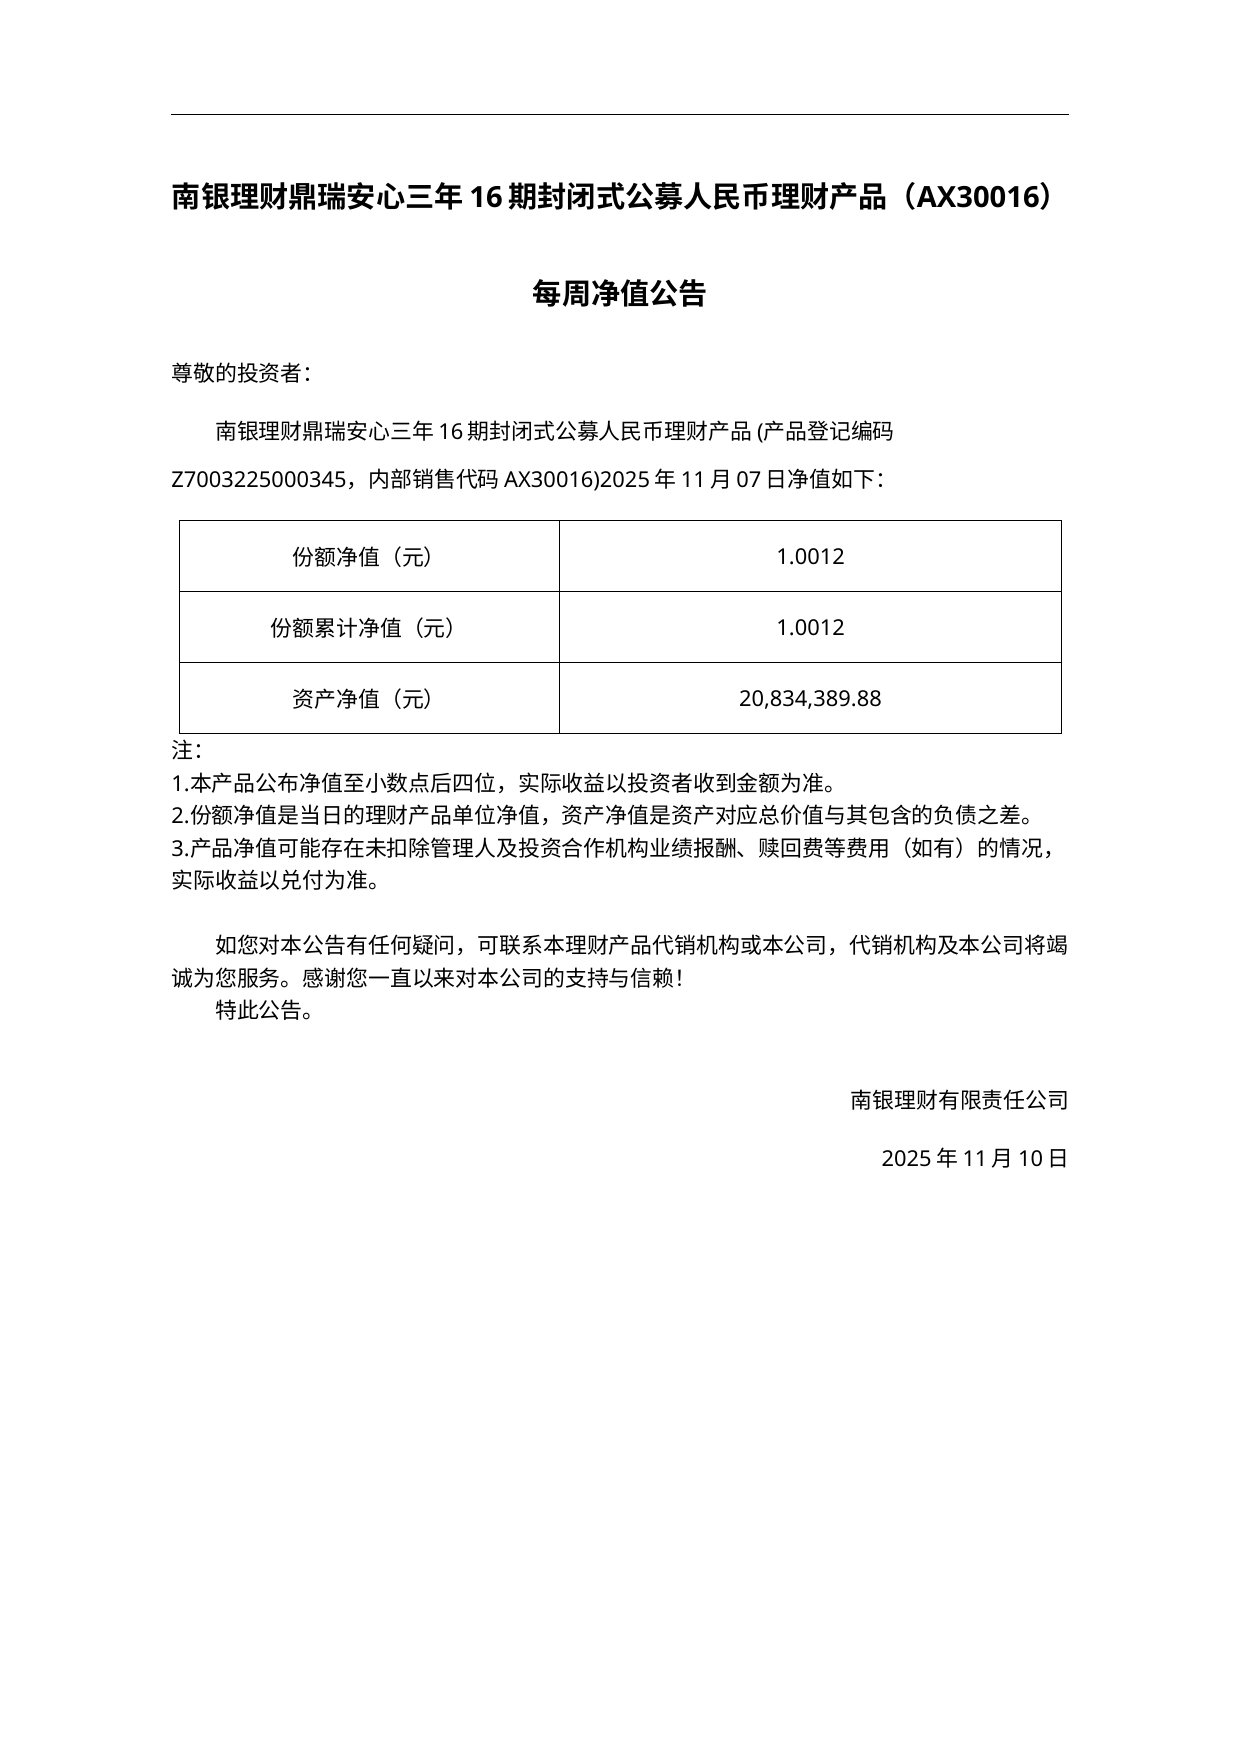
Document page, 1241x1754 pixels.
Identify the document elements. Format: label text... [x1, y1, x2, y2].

text 南银理财有限责任公司 [171, 1082, 1069, 1115]
text 1.本产品公布净值至小数点后四位，实际收益以投资者收到金额为准。 [171, 765, 1069, 798]
table_cell 20,834,389.88 [560, 663, 1061, 733]
text 2025年11月10日 [171, 1140, 1069, 1173]
text 如您对本公告有任何疑问，可联系本理财产品代销机构或本公司，代销机构及本公司将竭诚为您服务。感谢您一直以来对本公司的支持与信赖！ [171, 928, 1069, 993]
text 注： [171, 733, 1069, 765]
table_cell 资产净值（元） [180, 663, 559, 733]
text 南银理财鼎瑞安心三年16期封闭式公募人民币理财产品 (产品登记编码Z7003225000345，内部销售代码AX30016)2025年11月07日净值如下： [171, 413, 1069, 494]
table_header 1.0012 [560, 521, 1061, 591]
text 尊敬的投资者： [171, 355, 1069, 388]
text 特此公告。 [171, 993, 1069, 1025]
table_header 份额净值（元） [180, 521, 559, 591]
text 3.产品净值可能存在未扣除管理人及投资合作机构业绩报酬、赎回费等费用（如有）的情况，实际收益以兑付为准。 [171, 830, 1069, 895]
text 2.份额净值是当日的理财产品单位净值，资产净值是资产对应总价值与其包含的负债之差。 [171, 798, 1069, 830]
table_cell 份额累计净值（元） [180, 592, 559, 662]
text 南银理财鼎瑞安心三年16期封闭式公募人民币理财产品（AX30016）每周净值公告 [171, 162, 1069, 324]
table_cell 1.0012 [560, 592, 1061, 662]
